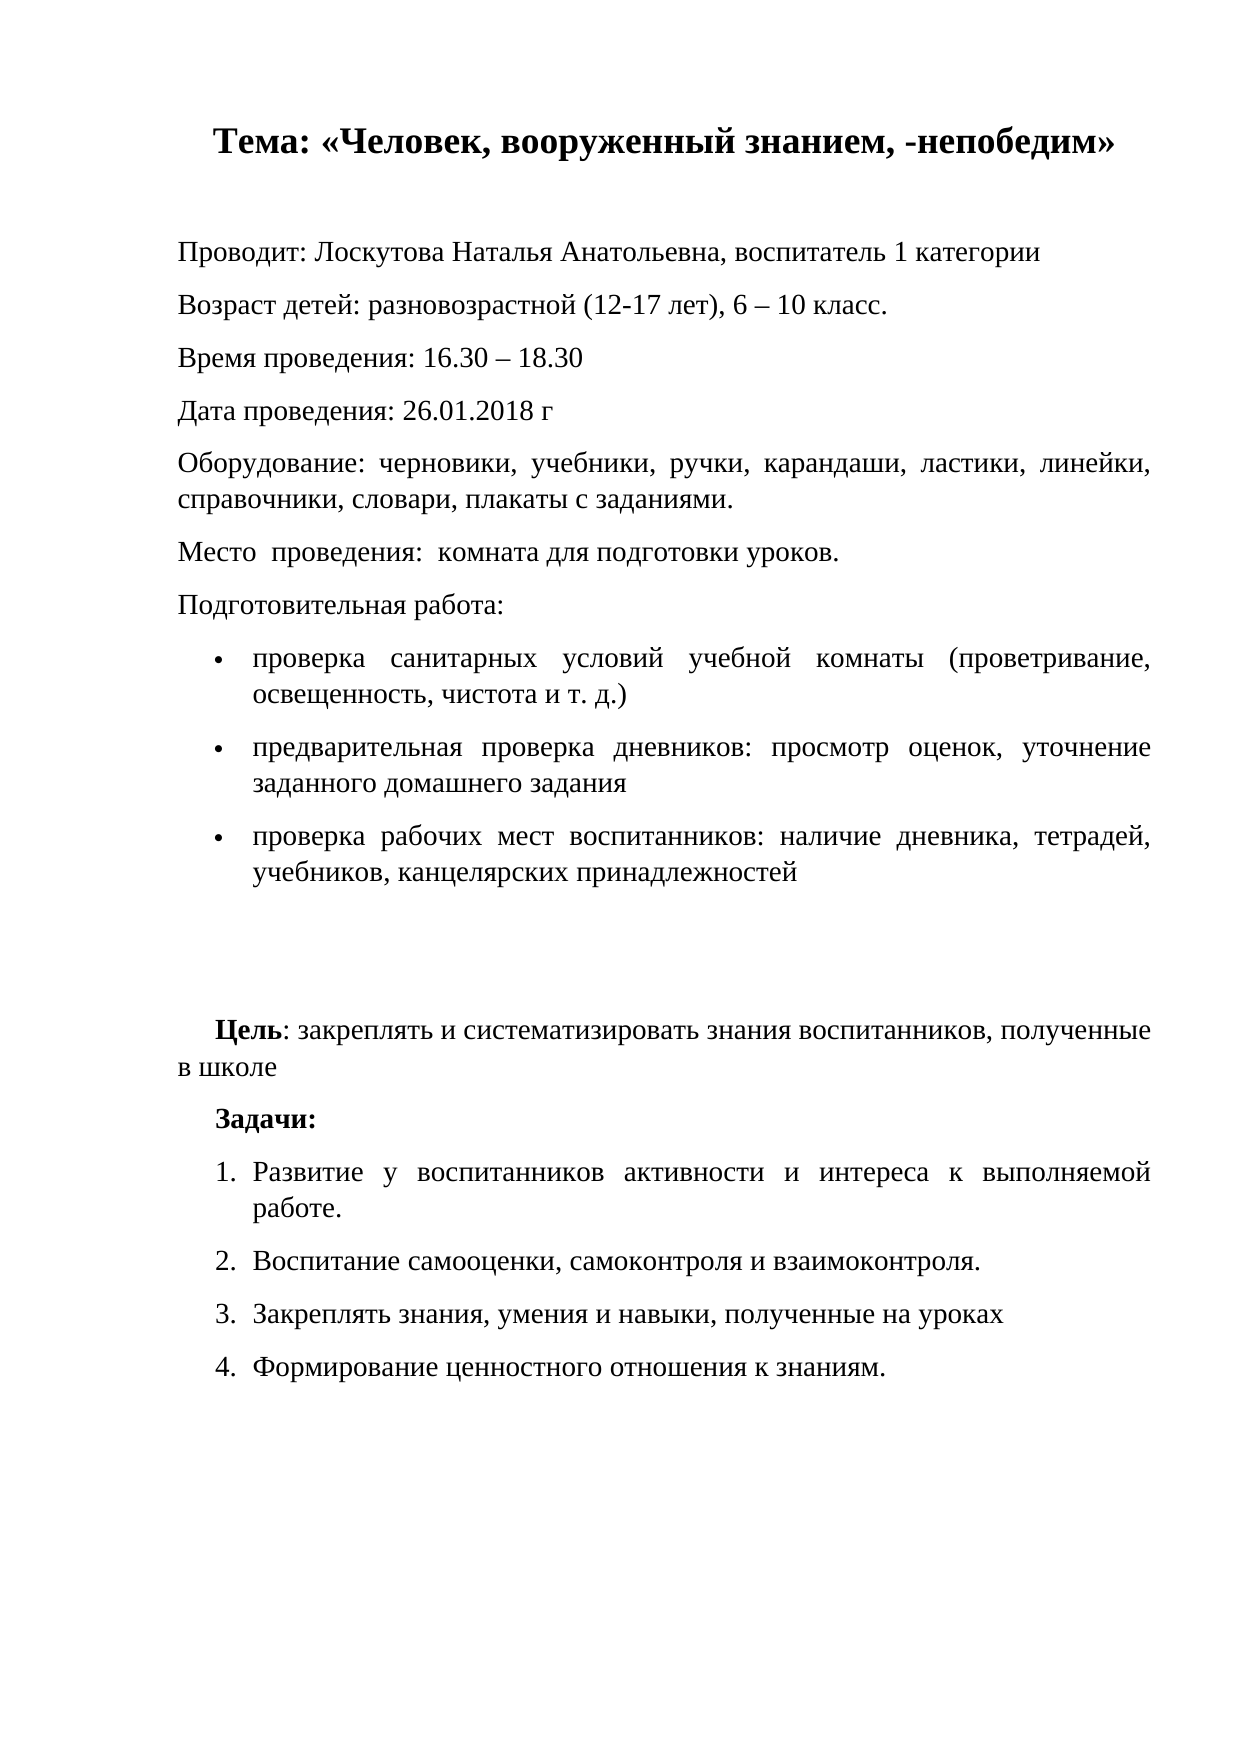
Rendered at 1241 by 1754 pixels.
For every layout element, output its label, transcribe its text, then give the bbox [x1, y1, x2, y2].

text Проводит: Лоскутова Наталья Анатольевна, воспитатель 1 категории [177, 234, 1152, 268]
list Формирование ценностного отношения к знаниям. [215, 1349, 1152, 1382]
list Воспитание самооценки, самоконтроля и взаимоконтроля. [215, 1243, 1152, 1277]
list проверка рабочих мест воспитанников: наличие дневника, тетрадей, учебников, канцелярских принадлежностей [215, 818, 1152, 888]
text Подготовительная работа: [177, 587, 1152, 621]
list Развитие у воспитанников активности и интереса к выполняемой работе. [215, 1154, 1152, 1224]
list Закреплять знания, умения и навыки, полученные на уроках [215, 1296, 1152, 1329]
text Оборудование: черновики, учебники, ручки, карандаши, ластики, линейки, справочники, словари, плакаты с заданиями. [177, 445, 1152, 515]
text Место проведения: комната для подготовки уроков. [177, 534, 1152, 568]
text Время проведения: 16.30 – 18.30 [177, 340, 1152, 373]
list предварительная проверка дневников: просмотр оценок, уточнение заданного домашнего задания [215, 729, 1152, 799]
list проверка санитарных условий учебной комнаты (проветривание, освещенность, чистота и т. д.) [215, 640, 1152, 710]
text Задачи: [177, 1101, 1152, 1135]
text Цель: закреплять и систематизировать знания воспитанников, полученные в школе [177, 1012, 1152, 1082]
text Возраст детей: разновозрастной (12-17 лет), 6 – 10 класс. [177, 287, 1152, 321]
text Дата проведения: 26.01.2018 г [177, 393, 1152, 426]
text Тема: «Человек, вооруженный знанием, -непобедим» [177, 118, 1152, 161]
